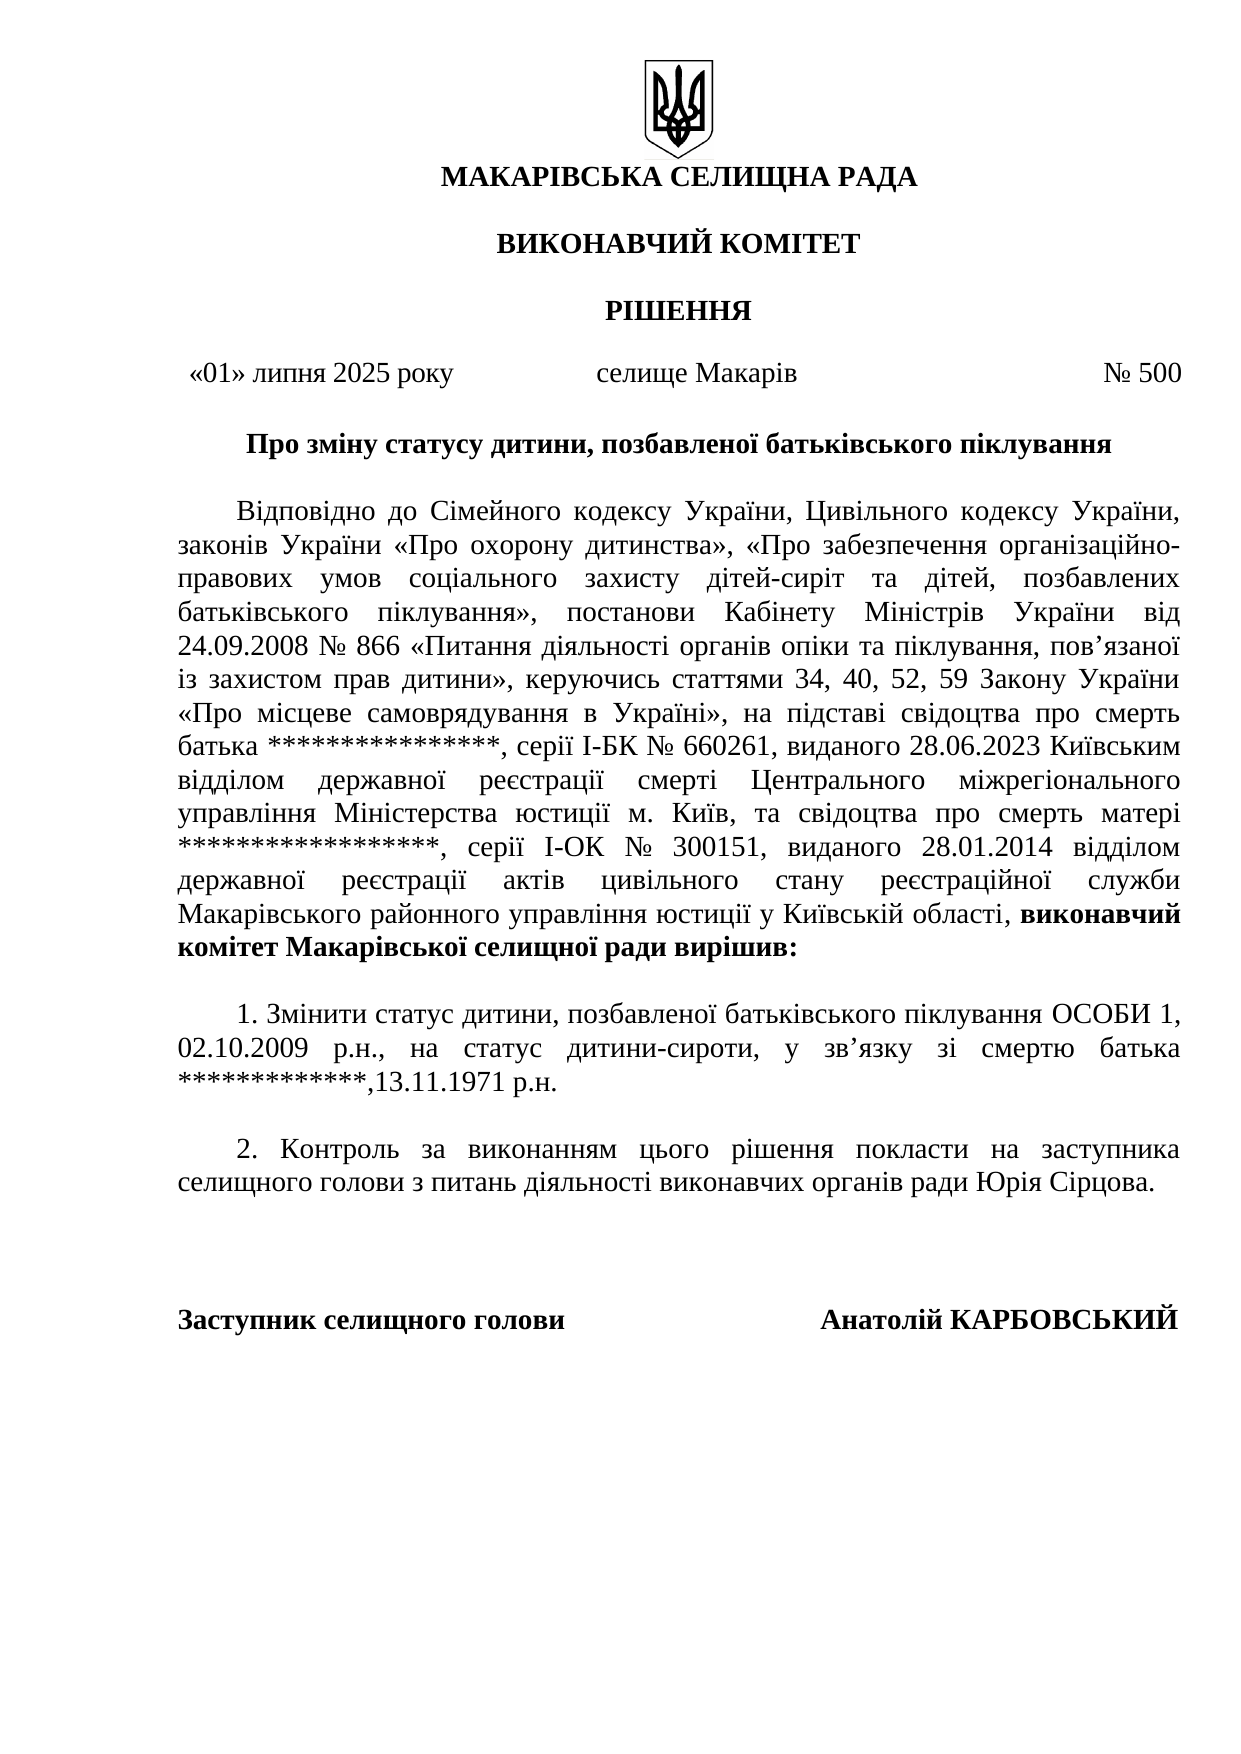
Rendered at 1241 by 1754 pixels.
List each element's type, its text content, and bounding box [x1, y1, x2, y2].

text Відповідно до Сімейного кодексу України, Цивільного кодексу України, законів України «Про охорону дитинства», «Про забезпечення організаційно-правових умов соціального захисту дітей-сиріт та дітей, позбавлених батьківського піклування», постанови Кабінету Міністрів України від 24.09.2008 № 866 «Питання діяльності органів опіки та піклування, пов’язаної із захистом прав дитини», керуючись статтями 34, 40, 52, 59 Закону України «Про місцеве самоврядування в Україні», на підставі свідоцтва про смерть батька ****************, серії І-БК № 660261, виданого 28.06.2023 Київським відділом державної реєстрації смерті Центрального міжрегіонального управління Міністерства юстиції м. Київ, та свідоцтва про смерть матері ******************, серії І-ОК № 300151, виданого 28.01.2014 відділом державної реєстрації актів цивільного стану реєстраційної служби Макарівського районного управління юстиції у Київській області, виконавчий комітет Макарівської селищної ради вирішив: [177, 493, 1181, 963]
picture [644, 59, 715, 160]
table_header № 500 [853, 356, 1195, 389]
text РІШЕННЯ [177, 293, 1179, 327]
table_header «01» липня 2025 року [177, 356, 543, 389]
text МАКАРІВСЬКА СЕЛИЩНА РАДА [177, 159, 1181, 193]
text 1. Змінити статус дитини, позбавленої батьківського піклування ОСОБИ 1, 02.10.2009 р.н., на статус дитини-сироти, у зв’язку зі смертю батька *************,13.11.1971 р.н. [177, 997, 1181, 1097]
text Заступник селищного голови Анатолій КАРБОВСЬКИЙ [177, 1302, 1181, 1336]
text ВИКОНАВЧИЙ КОМІТЕТ [177, 226, 1180, 260]
text 2. Контроль за виконанням цього рішення покласти на заступника селищного голови з питань діяльності виконавчих органів ради Юрія Сірцова. [177, 1131, 1181, 1198]
table_header селище Макарів [543, 356, 853, 389]
text Про зміну статусу дитини, позбавленої батьківського піклування [177, 426, 1181, 460]
